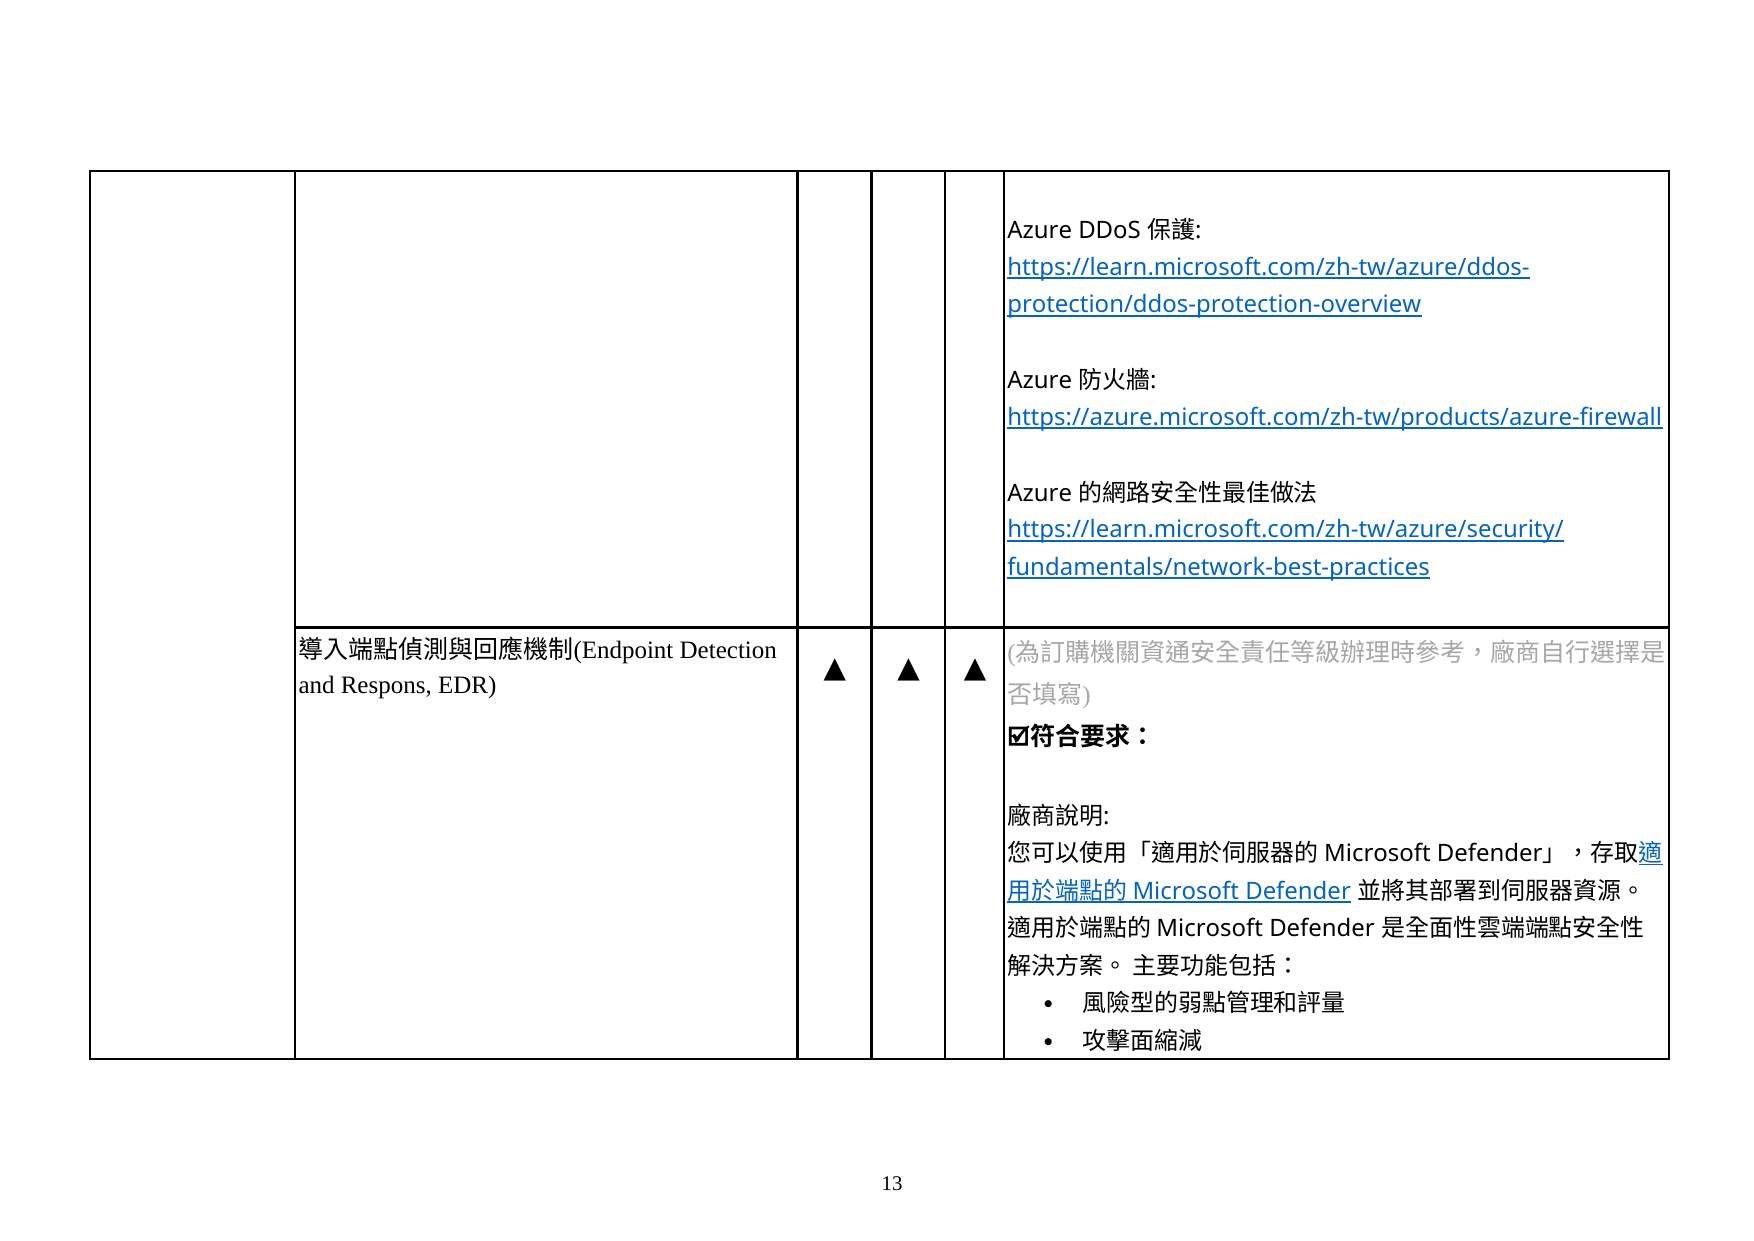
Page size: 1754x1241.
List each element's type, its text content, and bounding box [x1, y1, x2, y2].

table_cell ▲ [873, 629, 944, 1058]
table_cell ▲ [946, 172, 1003, 626]
table_cell ▲ [799, 172, 870, 626]
table_cell ▲ [799, 629, 870, 1058]
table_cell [296, 172, 796, 626]
table_cell ▲ [873, 172, 944, 626]
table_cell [1005, 629, 1668, 1058]
table_cell ▲ [946, 629, 1003, 1058]
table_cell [1005, 172, 1668, 626]
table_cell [296, 629, 796, 1058]
